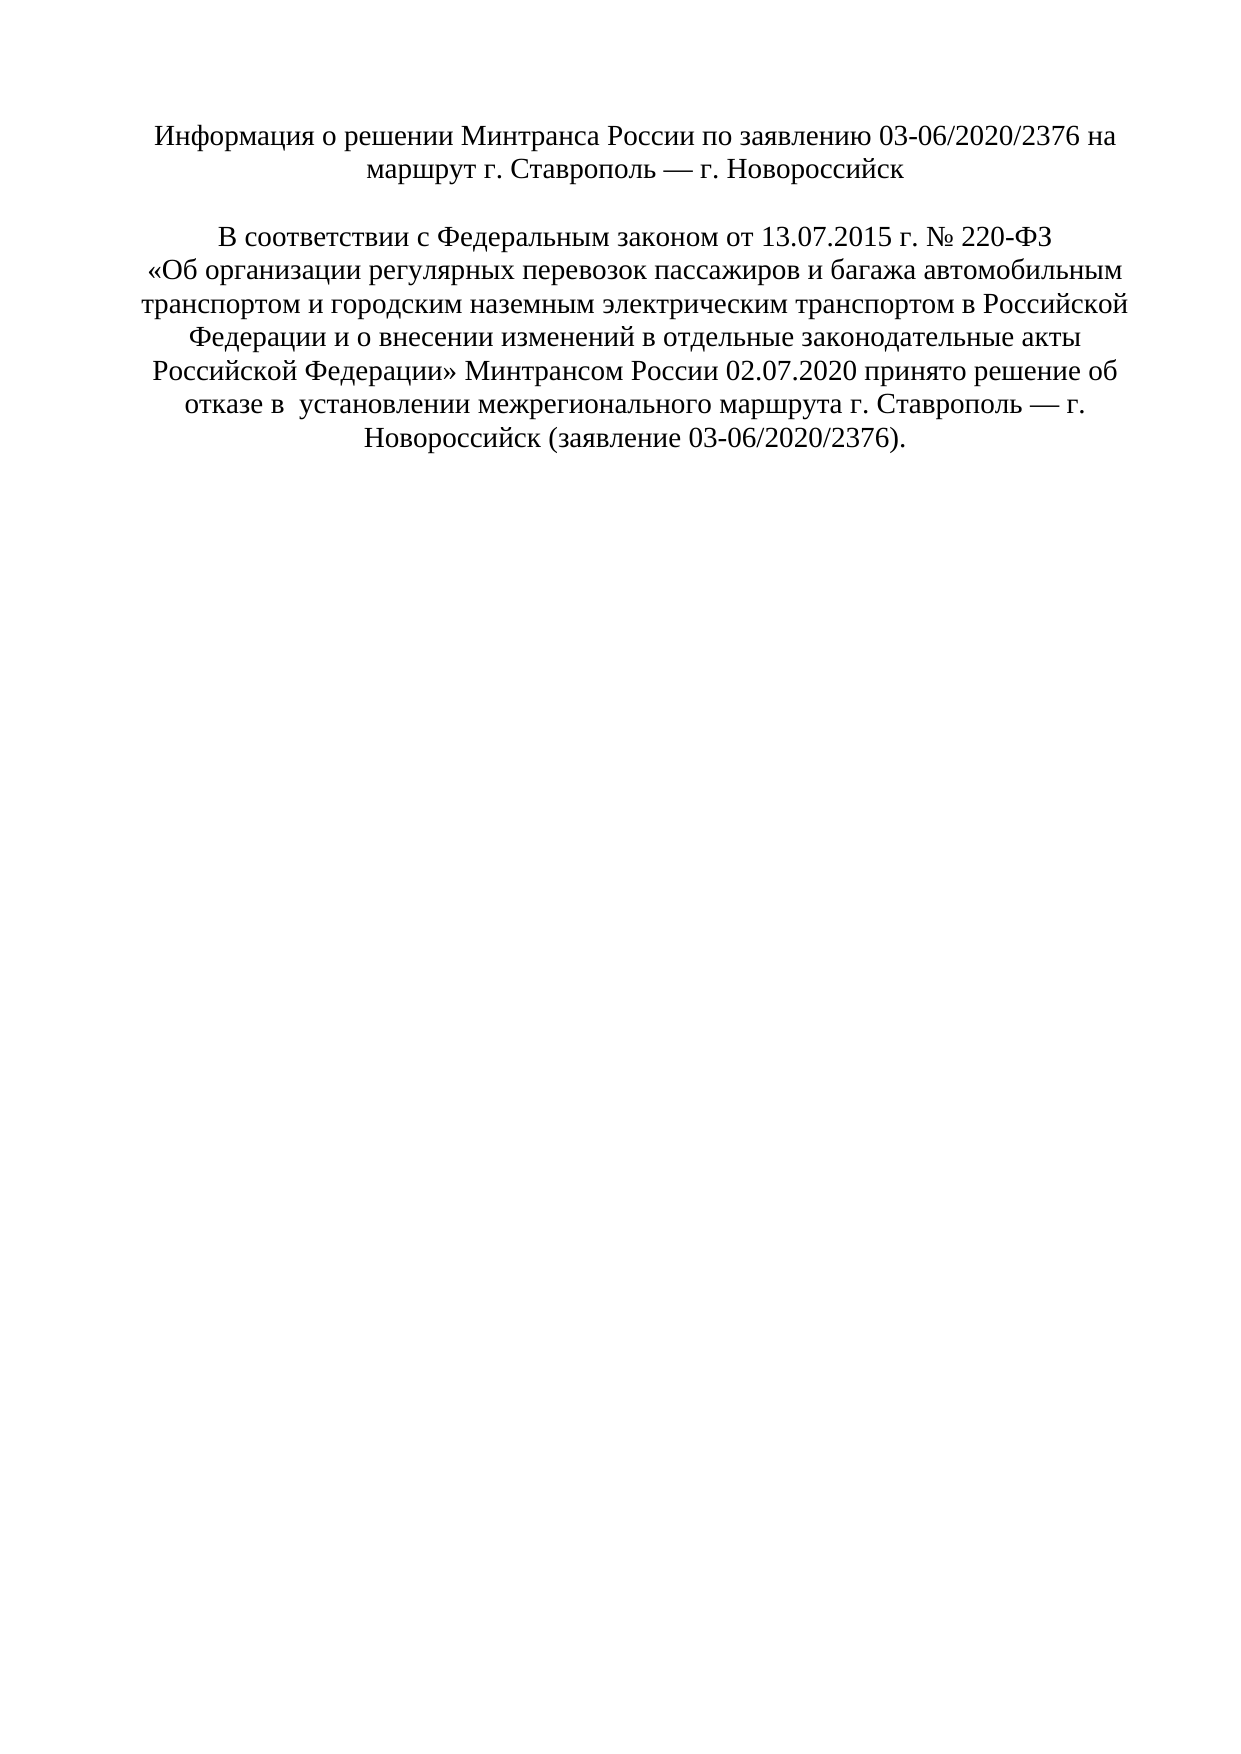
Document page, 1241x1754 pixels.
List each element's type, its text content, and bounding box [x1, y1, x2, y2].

text Информация о решении Минтранса России по заявлению 03-06/2020/2376 на маршрут г. Ставрополь — г. Новороссийск [118, 118, 1152, 185]
text В соответствии с Федеральным законом от 13.07.2015 г. № 220-ФЗ «Об организации регулярных перевозок пассажиров и багажа автомобильным транспортом и городским наземным электрическим транспортом в Российской Федерации и о внесении изменений в отдельные законодательные акты Российской Федерации» Минтрансом России 02.07.2020 принято решение об отказе в установлении межрегионального маршрута г. Ставрополь — г. Новороссийск (заявление 03-06/2020/2376). [118, 219, 1152, 453]
